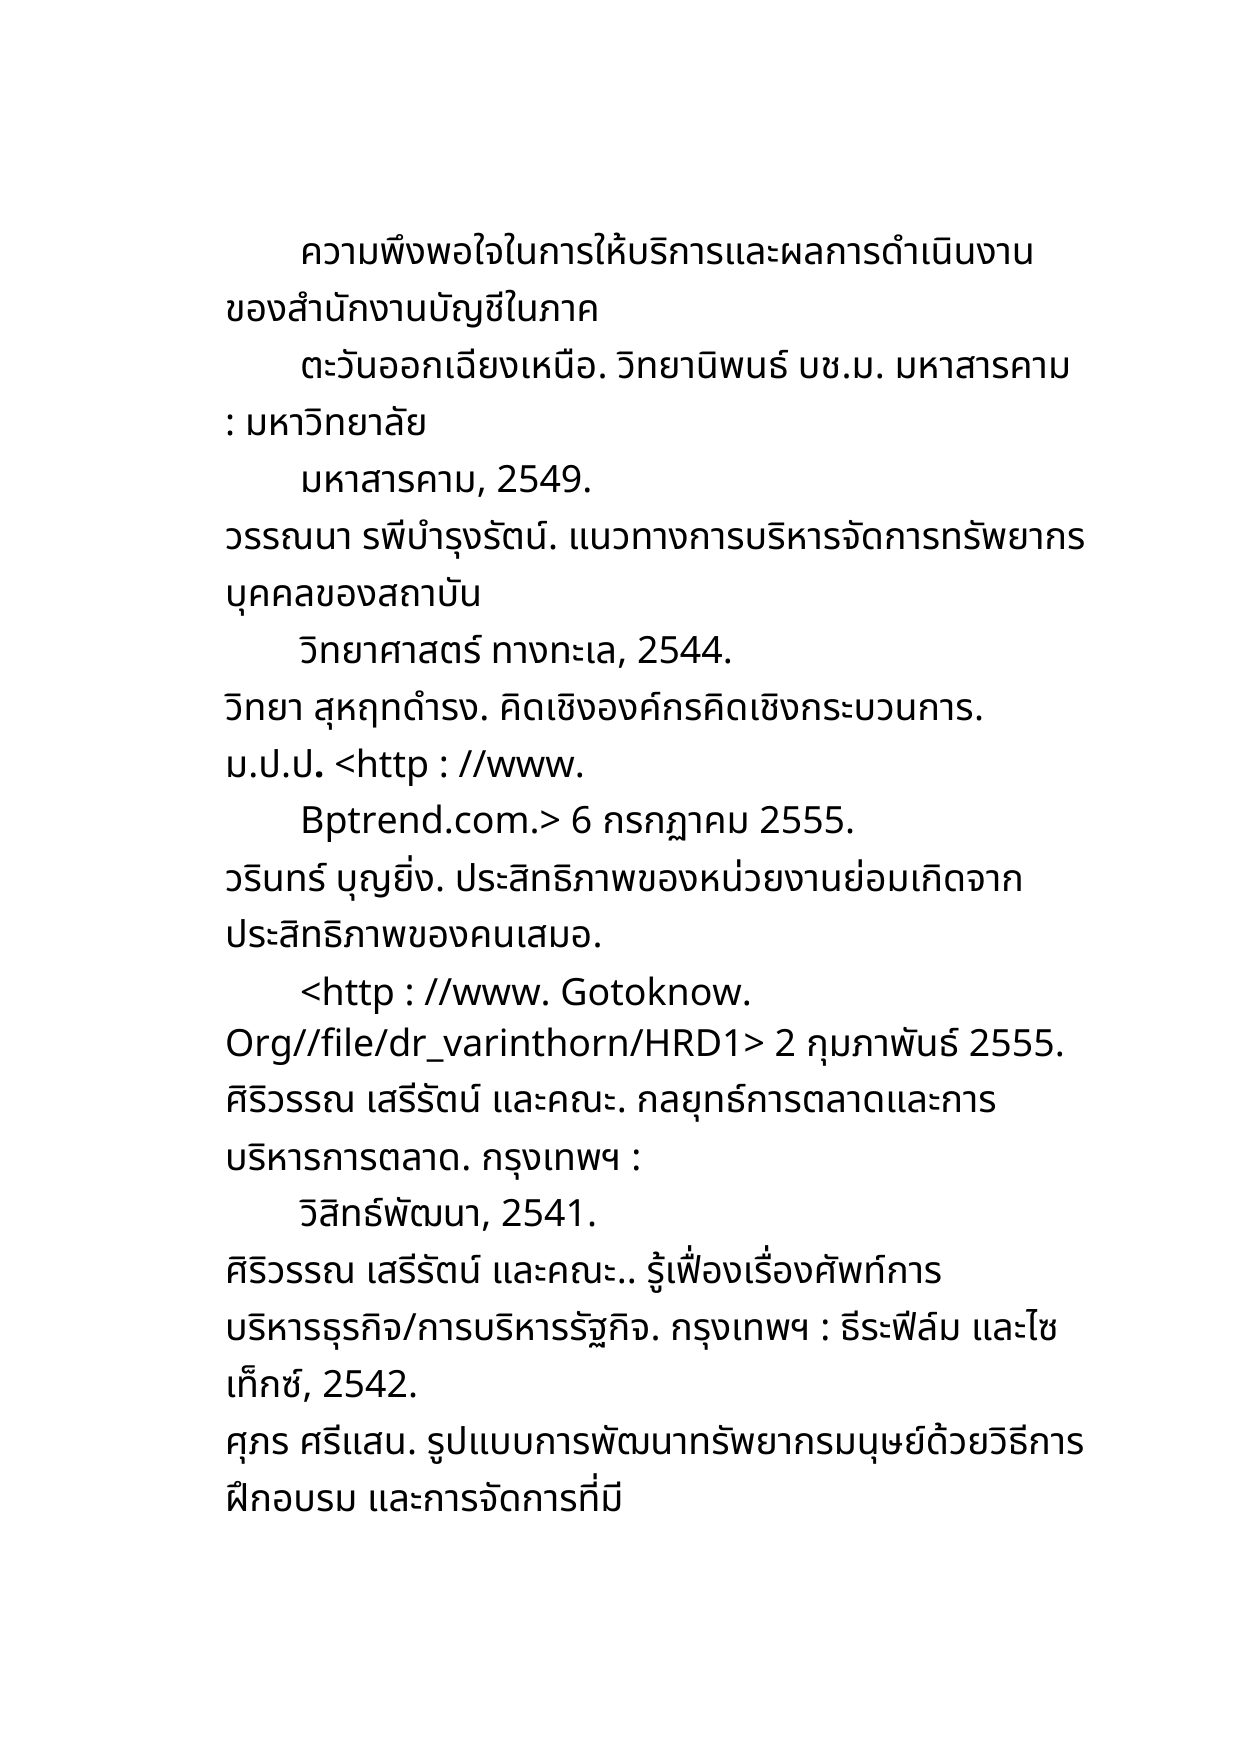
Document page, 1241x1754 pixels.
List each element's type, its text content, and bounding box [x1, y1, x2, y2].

text ศิริวรรณ เสรีรัตน์ และคณะ. กลยุทธ์การตลาดและการบริหารการตลาด. กรุงเทพฯ : [225, 1073, 1090, 1187]
text วิทยา สุหฤทดำรง. คิดเชิงองค์กรคิดเชิงกระบวนการ. ม.ป.ป. <http : //www. [225, 680, 1090, 794]
text ตะวันออกเฉียงเหนือ. วิทยานิพนธ์ บช.ม. มหาสารคาม : มหาวิทยาลัย [225, 338, 1090, 452]
text วรินทร์ บุญยิ่ง. ประสิทธิภาพของหน่วยงานย่อมเกิดจากประสิทธิภาพของคนเสมอ. [225, 851, 1090, 965]
text Bptrend.com.> 6 กรกฏาคม 2555. [225, 794, 1090, 851]
text ความพึงพอใจในการให้บริการและผลการดำเนินงานของสำนักงานบัญชีในภาค [225, 225, 1090, 338]
text วรรณนา รพีบำรุงรัตน์. แนวทางการบริหารจัดการทรัพยากรบุคคลของสถาบัน [225, 509, 1090, 623]
text มหาสารคาม, 2549. [225, 452, 1090, 509]
text ศุภร ศรีแสน. รูปแบบการพัฒนาทรัพยากรมนุษย์ด้วยวิธีการฝึกอบรม และการจัดการที่มี [225, 1415, 1090, 1528]
text ศิริวรรณ เสรีรัตน์ และคณะ.. รู้เฟื่องเรื่องศัพท์การบริหารธุรกิจ/การบริหารรัฐกิจ. กรุงเทพฯ : ธีระฟีล์ม และไซเท็กซ์, 2542. [225, 1244, 1090, 1415]
text <http : //www. Gotoknow. Org//file/dr_varinthorn/HRD1> 2 กุมภาพันธ์ 2555. [225, 965, 1090, 1073]
text วิทยาศาสตร์ ทางทะเล, 2544. [225, 623, 1090, 680]
text วิสิทธ์พัฒนา, 2541. [225, 1187, 1090, 1244]
